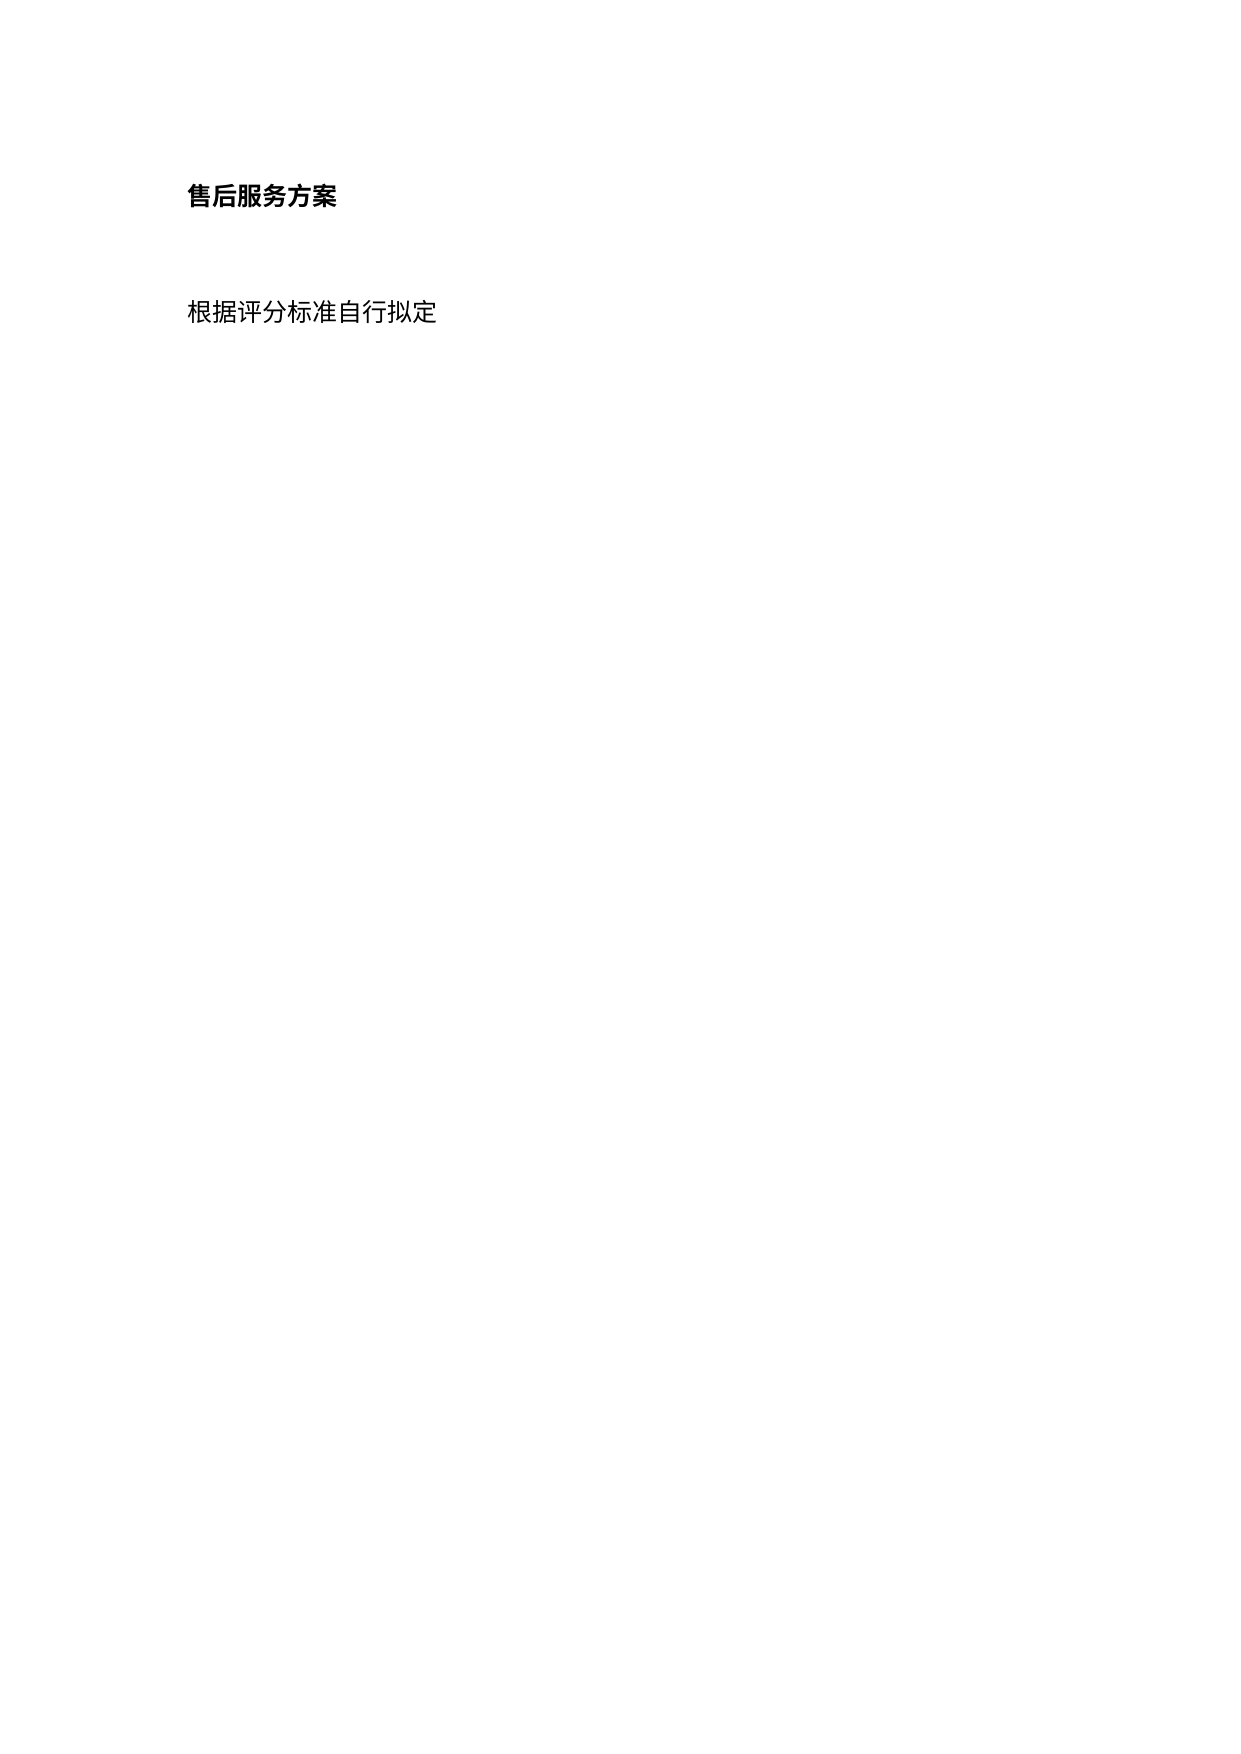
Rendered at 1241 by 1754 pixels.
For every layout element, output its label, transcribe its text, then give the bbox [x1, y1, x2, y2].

text 根据评分标准自行拟定 [187, 278, 1053, 343]
text 售后服务方案 [187, 162, 1053, 227]
